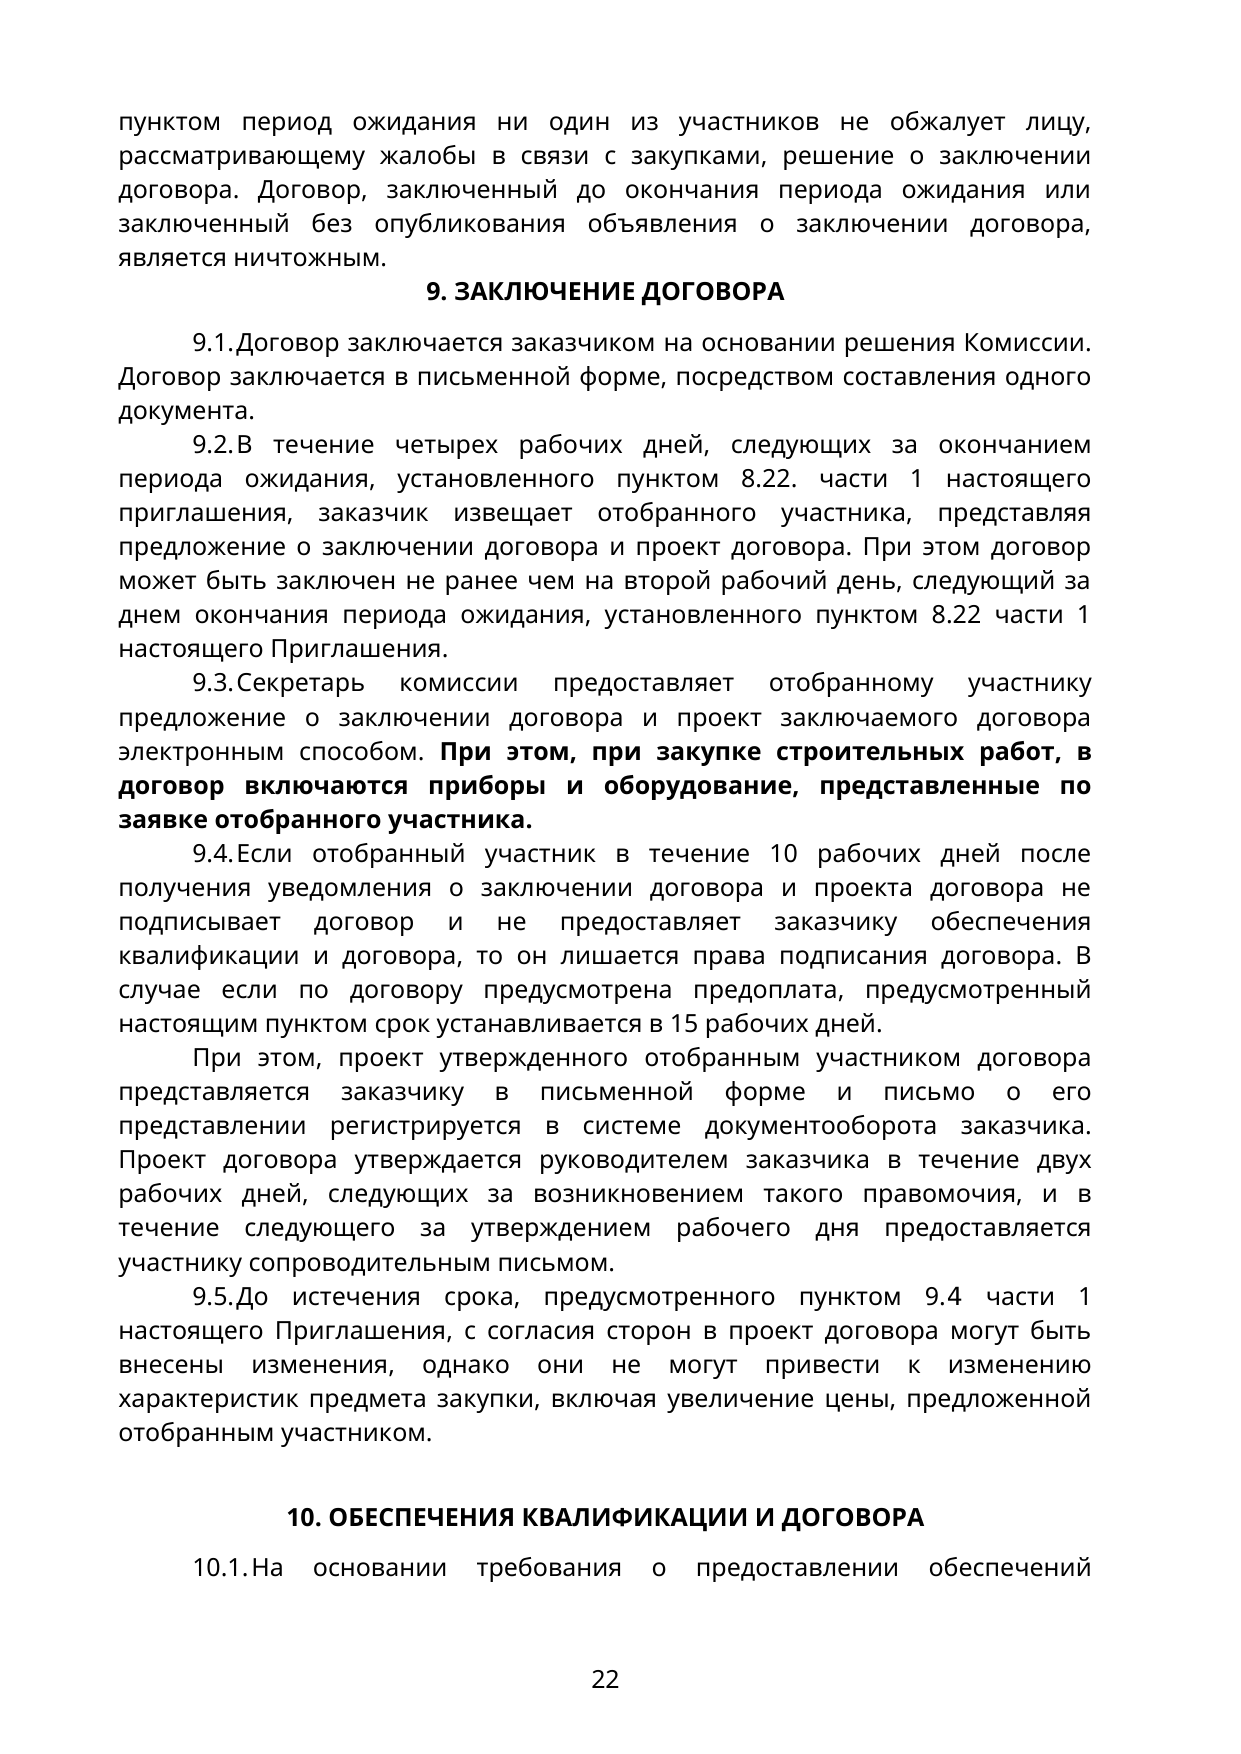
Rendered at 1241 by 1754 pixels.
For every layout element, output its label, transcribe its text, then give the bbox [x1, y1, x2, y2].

text 9. ЗАКЛЮЧЕНИЕ ДОГОВОРА [118, 274, 1092, 308]
text При этом, проект утвержденного отобранным участником договора представляется заказчику в письменной форме и письмо о его представлении регистрируется в системе документооборота заказчика. Проект договора утверждается руководителем заказчика в течение двух рабочих дней, следующих за возникновением такого правомочия, и в течение следующего за утверждением рабочего дня предоставляется участнику сопроводительным письмом. [118, 1040, 1092, 1278]
text 9.4. Если отобранный участник в течение 10 рабочих дней после получения уведомления о заключении договора и проекта договора не подписывает договор и не предоставляет заказчику обеспечения квалификации и договора, то он лишается права подписания договора. В случае если по договору предусмотрена предоплата, предусмотренный настоящим пунктом срок устанавливается в 15 рабочих дней. [118, 835, 1092, 1040]
text 9.2. В течение четырех рабочих дней, следующих за окончанием периода ожидания, установленного пунктом 8.22. части 1 настоящего приглашения, заказчик извещает отобранного участника, представляя предложение о заключении договора и проект договора. При этом договор может быть заключен не ранее чем на второй рабочий день, следующий за днем окончания периода ожидания, установленного пунктом 8.22 части 1 настоящего Приглашения. [118, 427, 1092, 665]
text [118, 1550, 1092, 1584]
text 9.1. Договор заключается заказчиком на основании решения Комиссии. Договор заключается в письменной форме, посредством составления одного документа. [118, 324, 1092, 427]
text 9.3. Секретарь комиссии предоставляет отобранному участнику предложение о заключении договора и проект заключаемого договора электронным способом. При этом, при закупке строительных работ, в договор включаются приборы и оборудование, представленные по заявке отобранного участника. [118, 665, 1092, 835]
text 9.5. До истечения срока, предусмотренного пунктом 9.4 части 1 настоящего Приглашения, с согласия сторон в проект договора могут быть внесены изменения, однако они не могут привести к изменению характеристик предмета закупки, включая увеличение цены, предложенной отобранным участником. [118, 1278, 1092, 1448]
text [118, 103, 1092, 274]
text 10. ОБЕСПЕЧЕНИЯ КВАЛИФИКАЦИИ И ДОГОВОРА [118, 1499, 1092, 1533]
